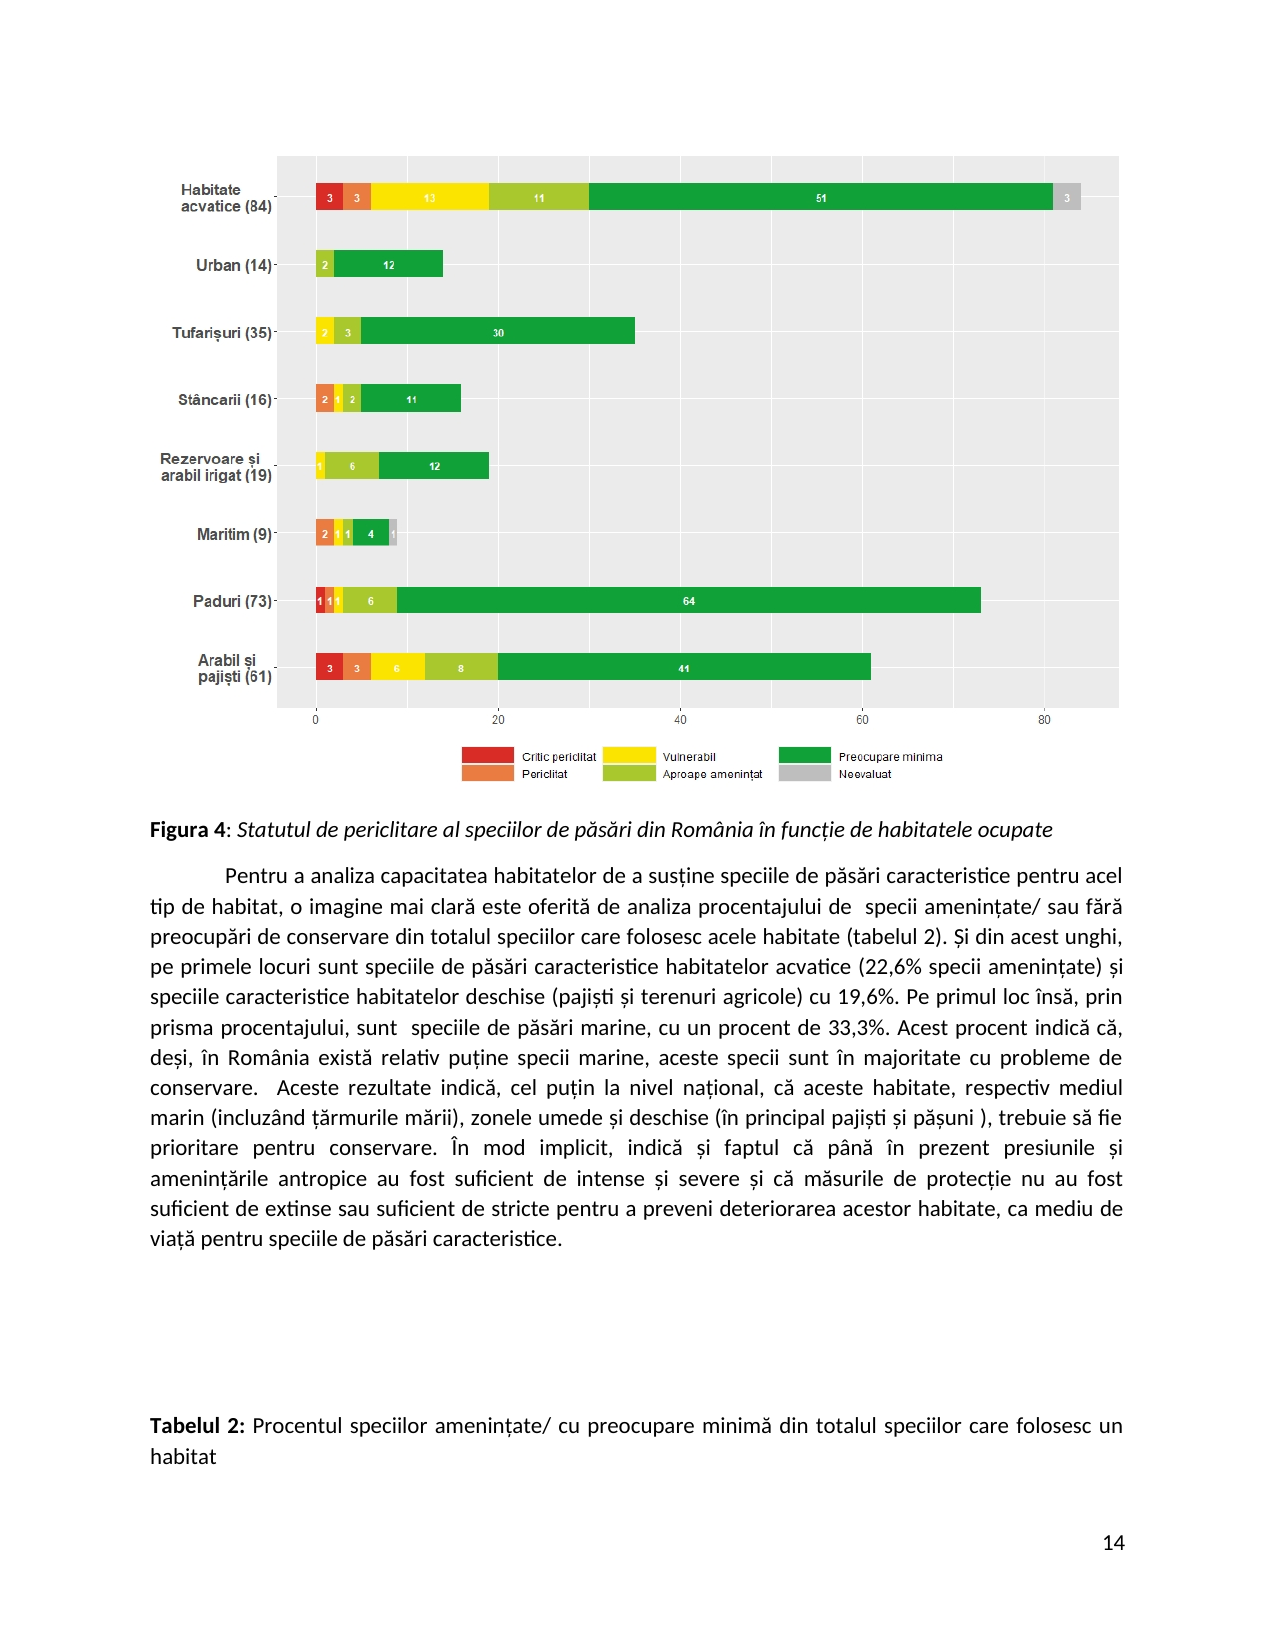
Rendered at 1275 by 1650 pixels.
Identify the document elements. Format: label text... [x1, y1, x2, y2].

text Pentru a analiza capacitatea habitatelor de a susține speciile de păsări caracteristice pentru acel tip de habitat, o imagine mai clară este oferită de analiza procentajului de specii amenințate/ sau fără preocupări de conservare din totalul speciilor care folosesc acele habitate (tabelul 2). Și din acest unghi, pe primele locuri sunt speciile de păsări caracteristice habitatelor acvatice (22,6% specii amenințate) și speciile caracteristice habitatelor deschise (pajiști și terenuri agricole) cu 19,6%. Pe primul loc însă, prin prisma procentajului, sunt speciile de păsări marine, cu un procent de 33,3%. Acest procent indică că, deși, în România există relativ puține specii marine, aceste specii sunt în majoritate cu probleme de conservare. Aceste rezultate indică, cel puțin la nivel național, că aceste habitate, respectiv mediul marin (incluzând țărmurile mării), zonele umede și deschise (în principal pajiști și pășuni ), trebuie să fie prioritare pentru conservare. În mod implicit, indică și faptul că până în prezent presiunile și amenințările antropice au fost suficient de intense și severe și că măsurile de protecție nu au fost suficient de extinse sau suficient de stricte pentru a preveni deteriorarea acestor habitate, ca mediu de viață pentru speciile de păsări caracteristice. [150, 862, 1125, 1252]
text Figura 4: Statutul de periclitare al speciilor de păsări din România în funcție de habitatele ocupate [150, 815, 1125, 843]
text Tabelul 2: Procentul speciilor amenințate/ cu preocupare minimă din totalul speciilor care folosesc un habitat [150, 1412, 1125, 1470]
picture [150, 150, 1125, 796]
